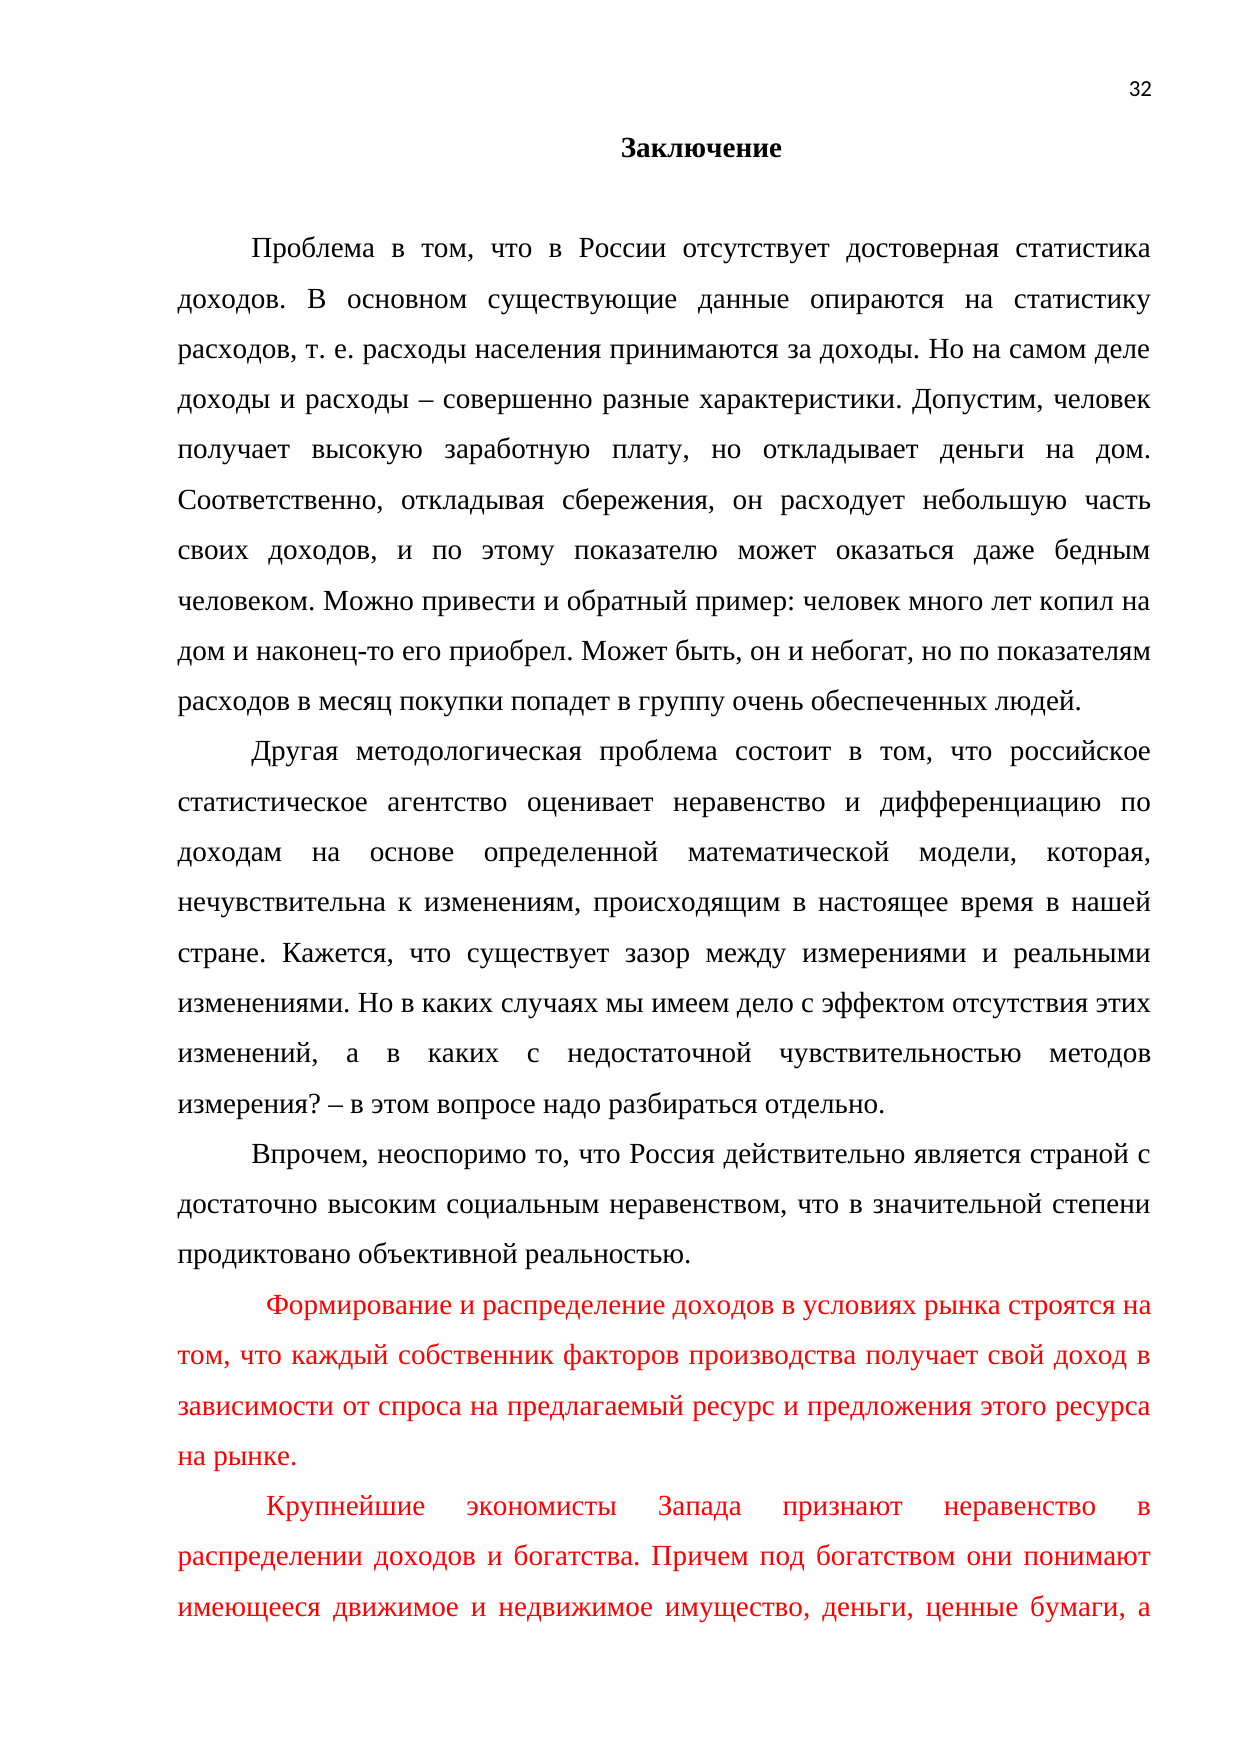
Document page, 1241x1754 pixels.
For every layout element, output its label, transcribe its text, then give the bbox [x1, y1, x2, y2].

text Формирование и распределение доходов в условиях рынка строятся на том, что каждый собственник факторов производства получает свой доход в зависимости от спроса на предлагаемый ресурс и предложения этого ресурса на рынке. [177, 1287, 1152, 1471]
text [177, 1488, 1152, 1622]
subtitle Заключение [177, 130, 1152, 163]
text Другая методологическая проблема состоит в том, что российское статистическое агентство оценивает неравенство и дифференциацию по доходам на основе определенной математической модели, которая, нечувствительна к изменениям, происходящим в настоящее время в нашей стране. Кажется, что существует зазор между измерениями и реальными изменениями. Но в каких случаях мы имеем дело с эффектом отсутствия этих изменений, а в каких с недостаточной чувствительностью методов измерения? – в этом вопросе надо разбираться отдельно. [177, 733, 1152, 1119]
text Проблема в том, что в России отсутствует достоверная статистика доходов. В основном существующие данные опираются на статистику расходов, т. е. расходы населения принимаются за доходы. Но на самом деле доходы и расходы – совершенно разные характеристики. Допустим, человек получает высокую заработную плату, но откладывает деньги на дом. Соответственно, откладывая сбережения, он расходует небольшую часть своих доходов, и по этому показателю может оказаться даже бедным человеком. Можно привести и обратный пример: человек много лет копил на дом и наконец-то его приобрел. Может быть, он и небогат, но по показателям расходов в месяц покупки попадет в группу очень обеспеченных людей. [177, 230, 1152, 717]
text Впрочем, неоспоримо то, что Россия действительно является страной с достаточно высоким социальным неравенством, что в значительной степени продиктовано объективной реальностью. [177, 1136, 1152, 1270]
